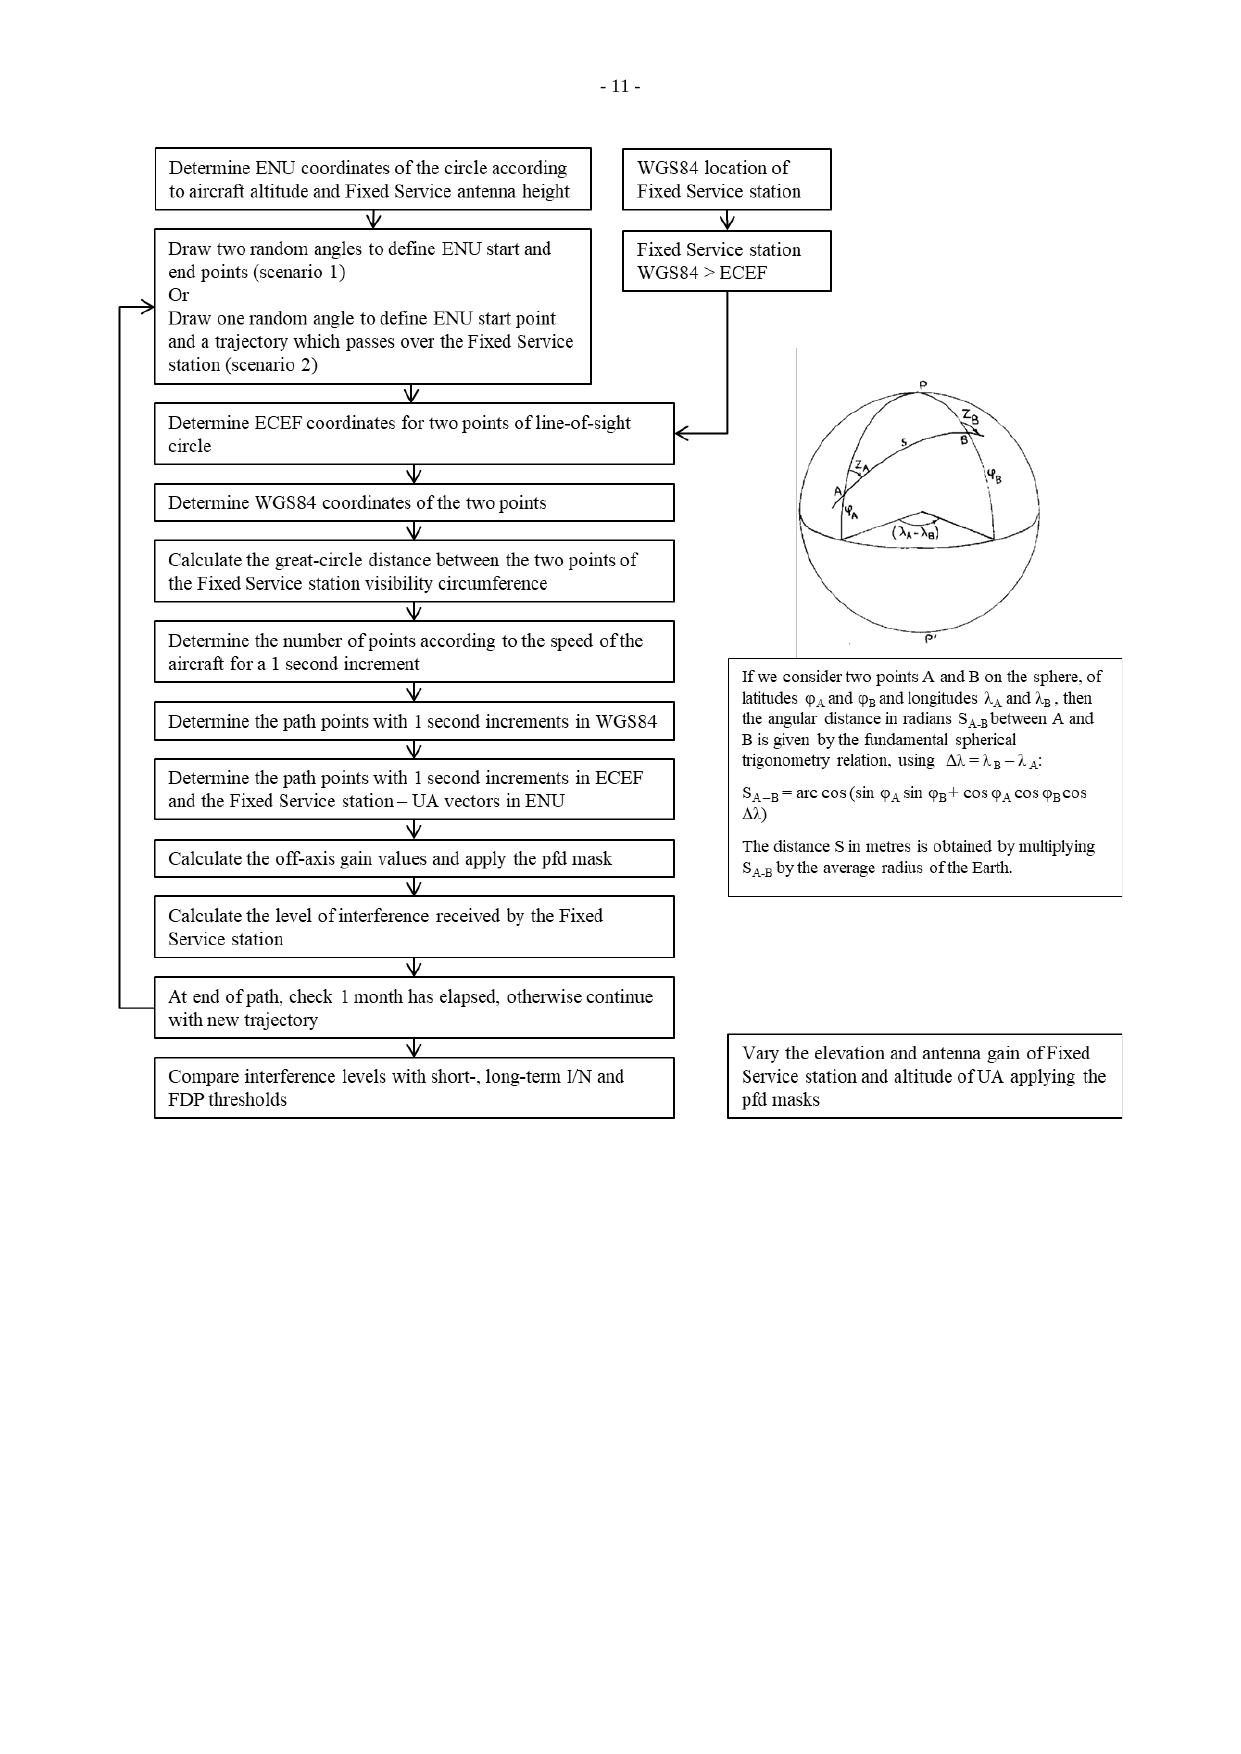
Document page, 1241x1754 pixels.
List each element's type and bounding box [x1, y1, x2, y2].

picture [118, 147, 1123, 1122]
